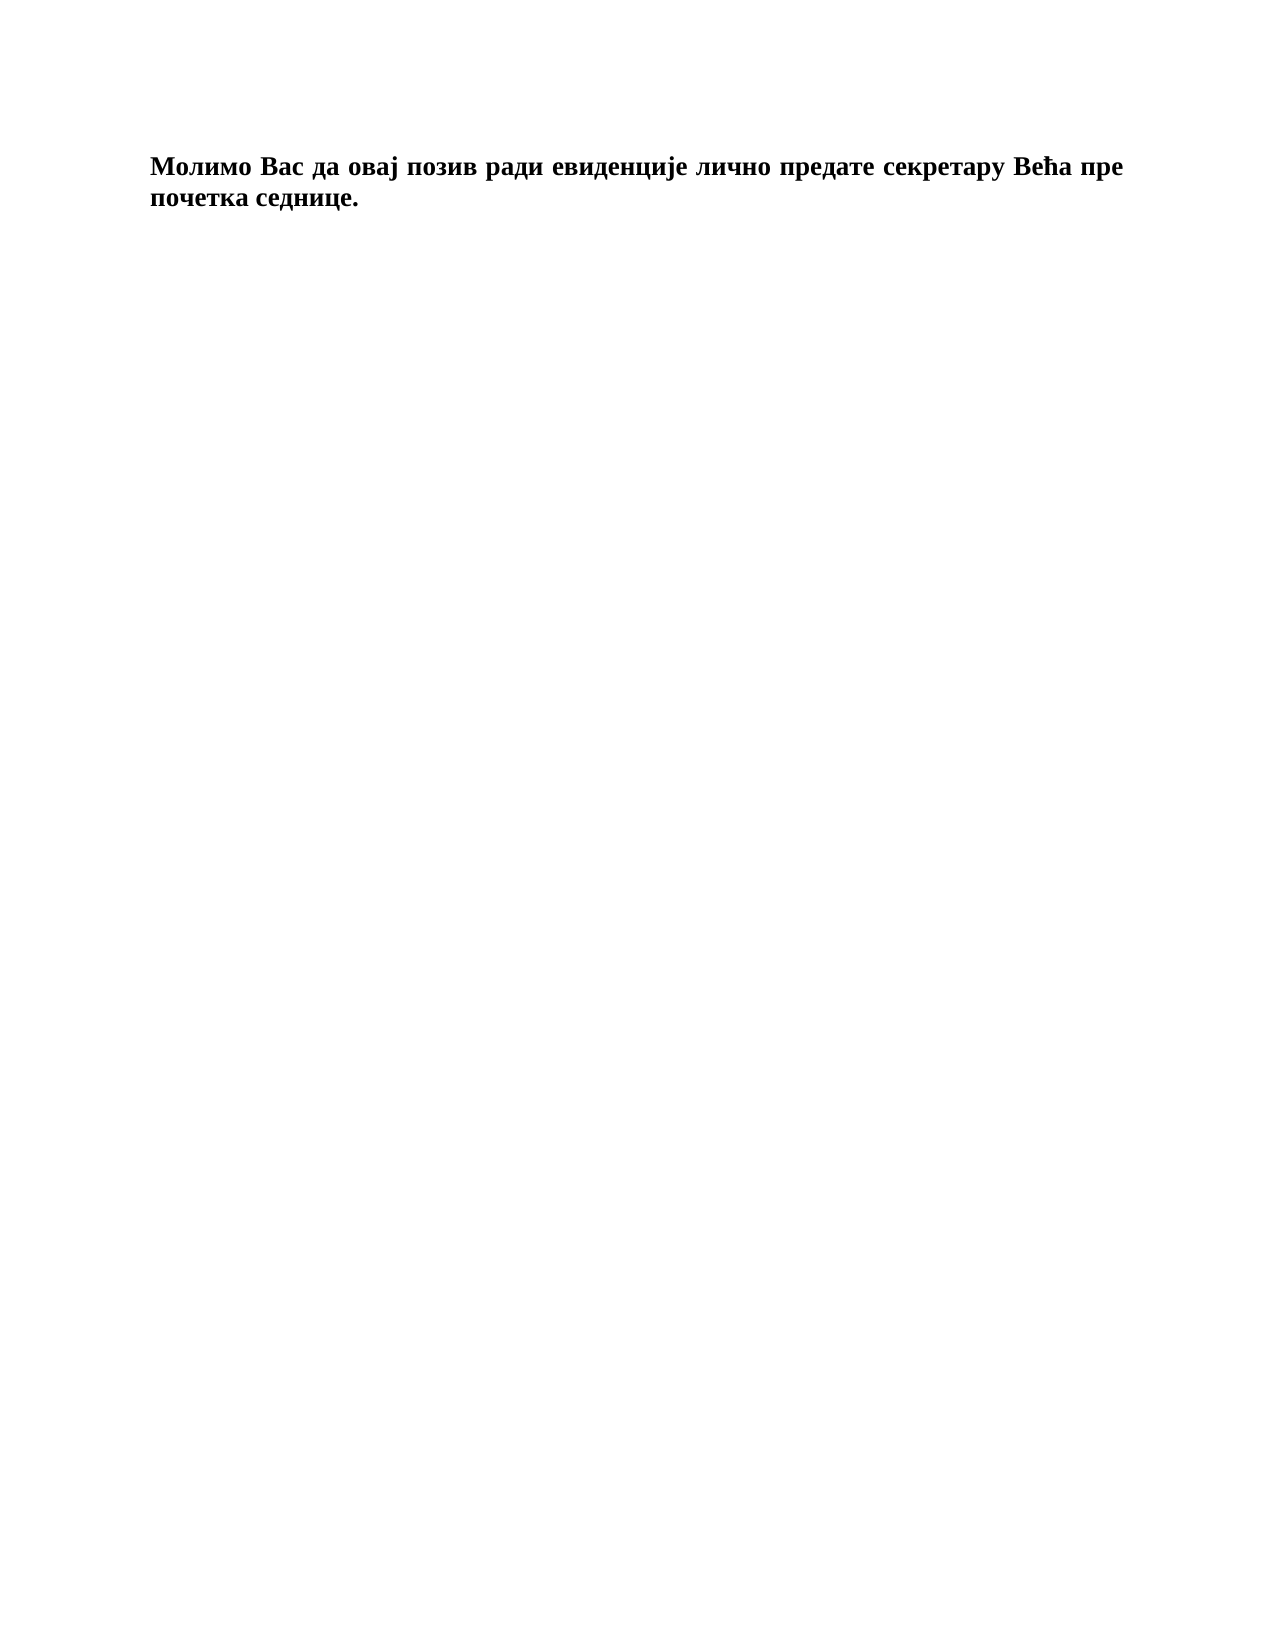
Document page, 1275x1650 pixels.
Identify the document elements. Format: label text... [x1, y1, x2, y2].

text Молимо Вас да овај позив ради евиденције лично предате секретару Већа пре почетка седнице. [150, 150, 1125, 212]
